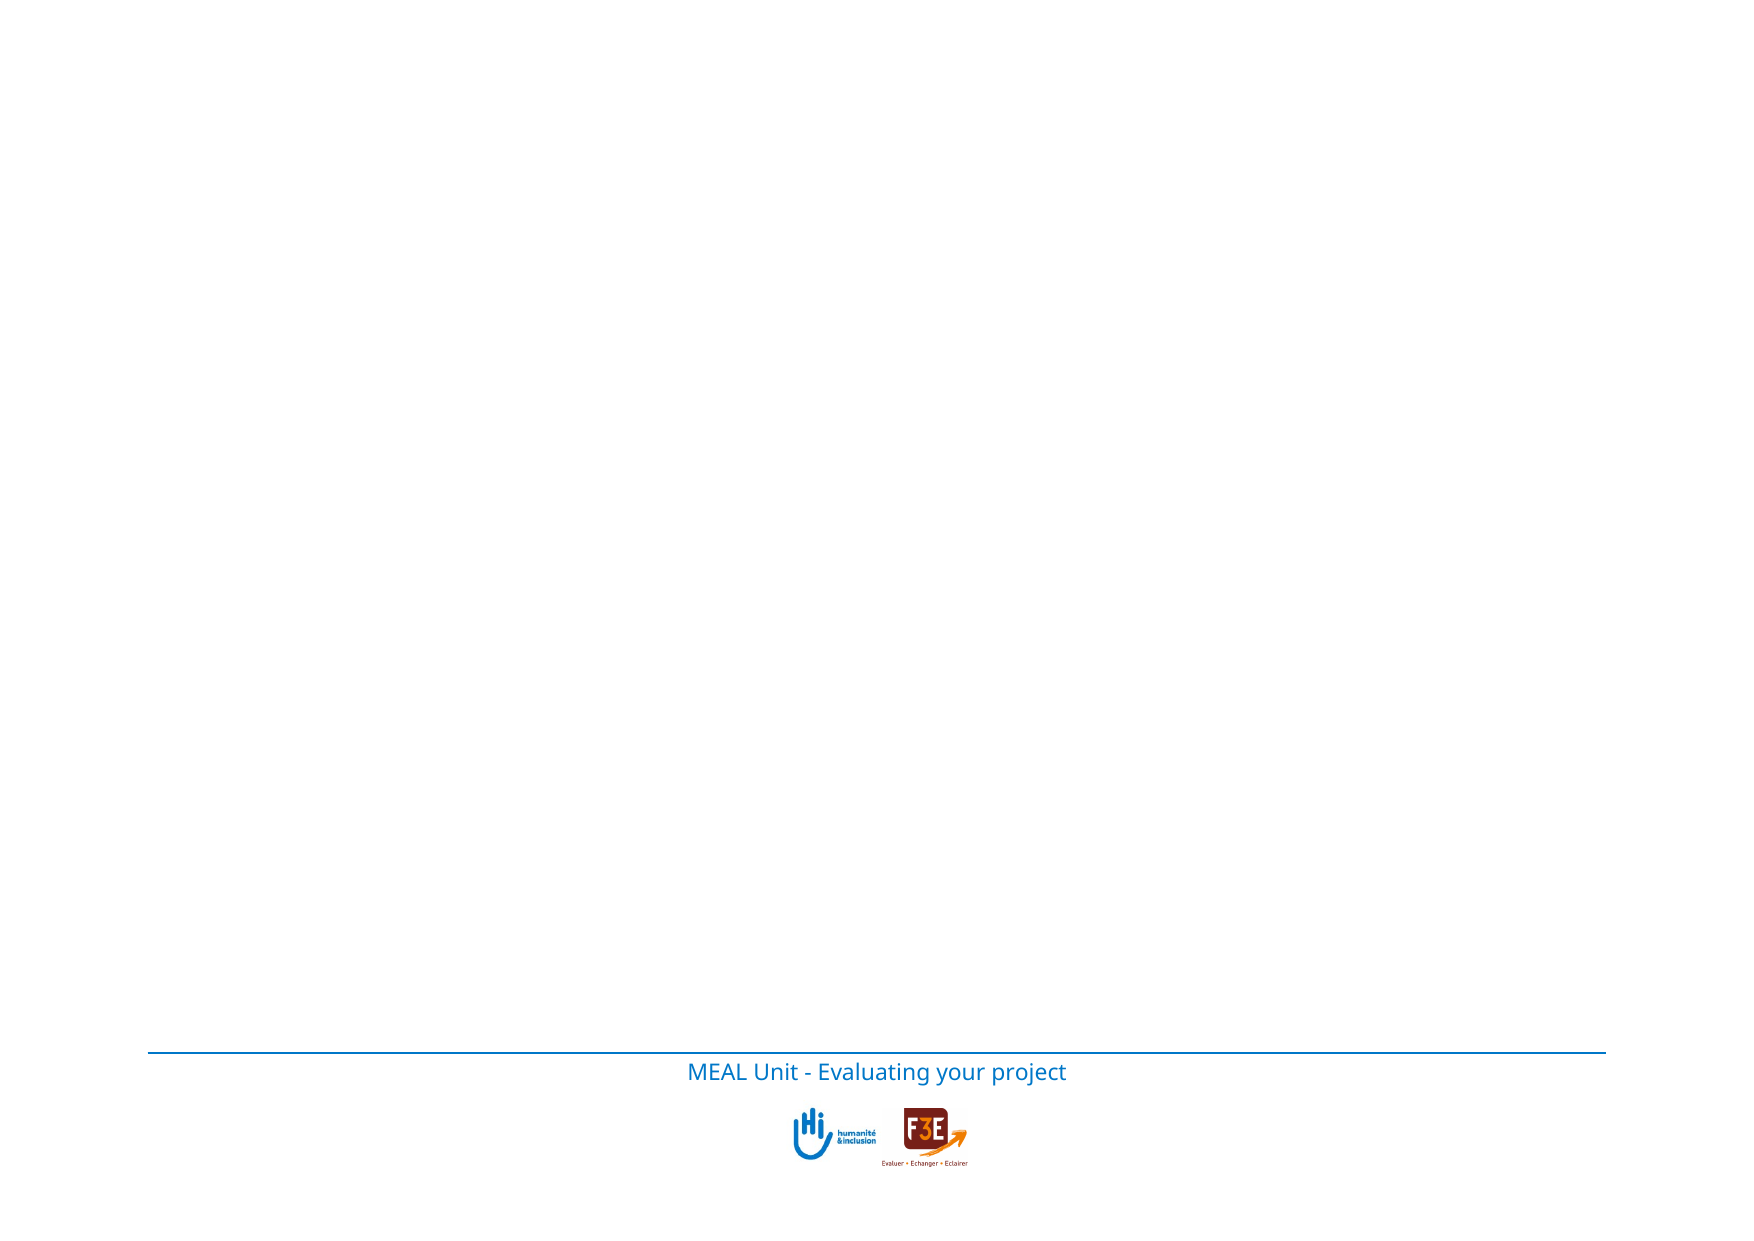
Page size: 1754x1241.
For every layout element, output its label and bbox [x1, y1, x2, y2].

picture [786, 1100, 968, 1167]
